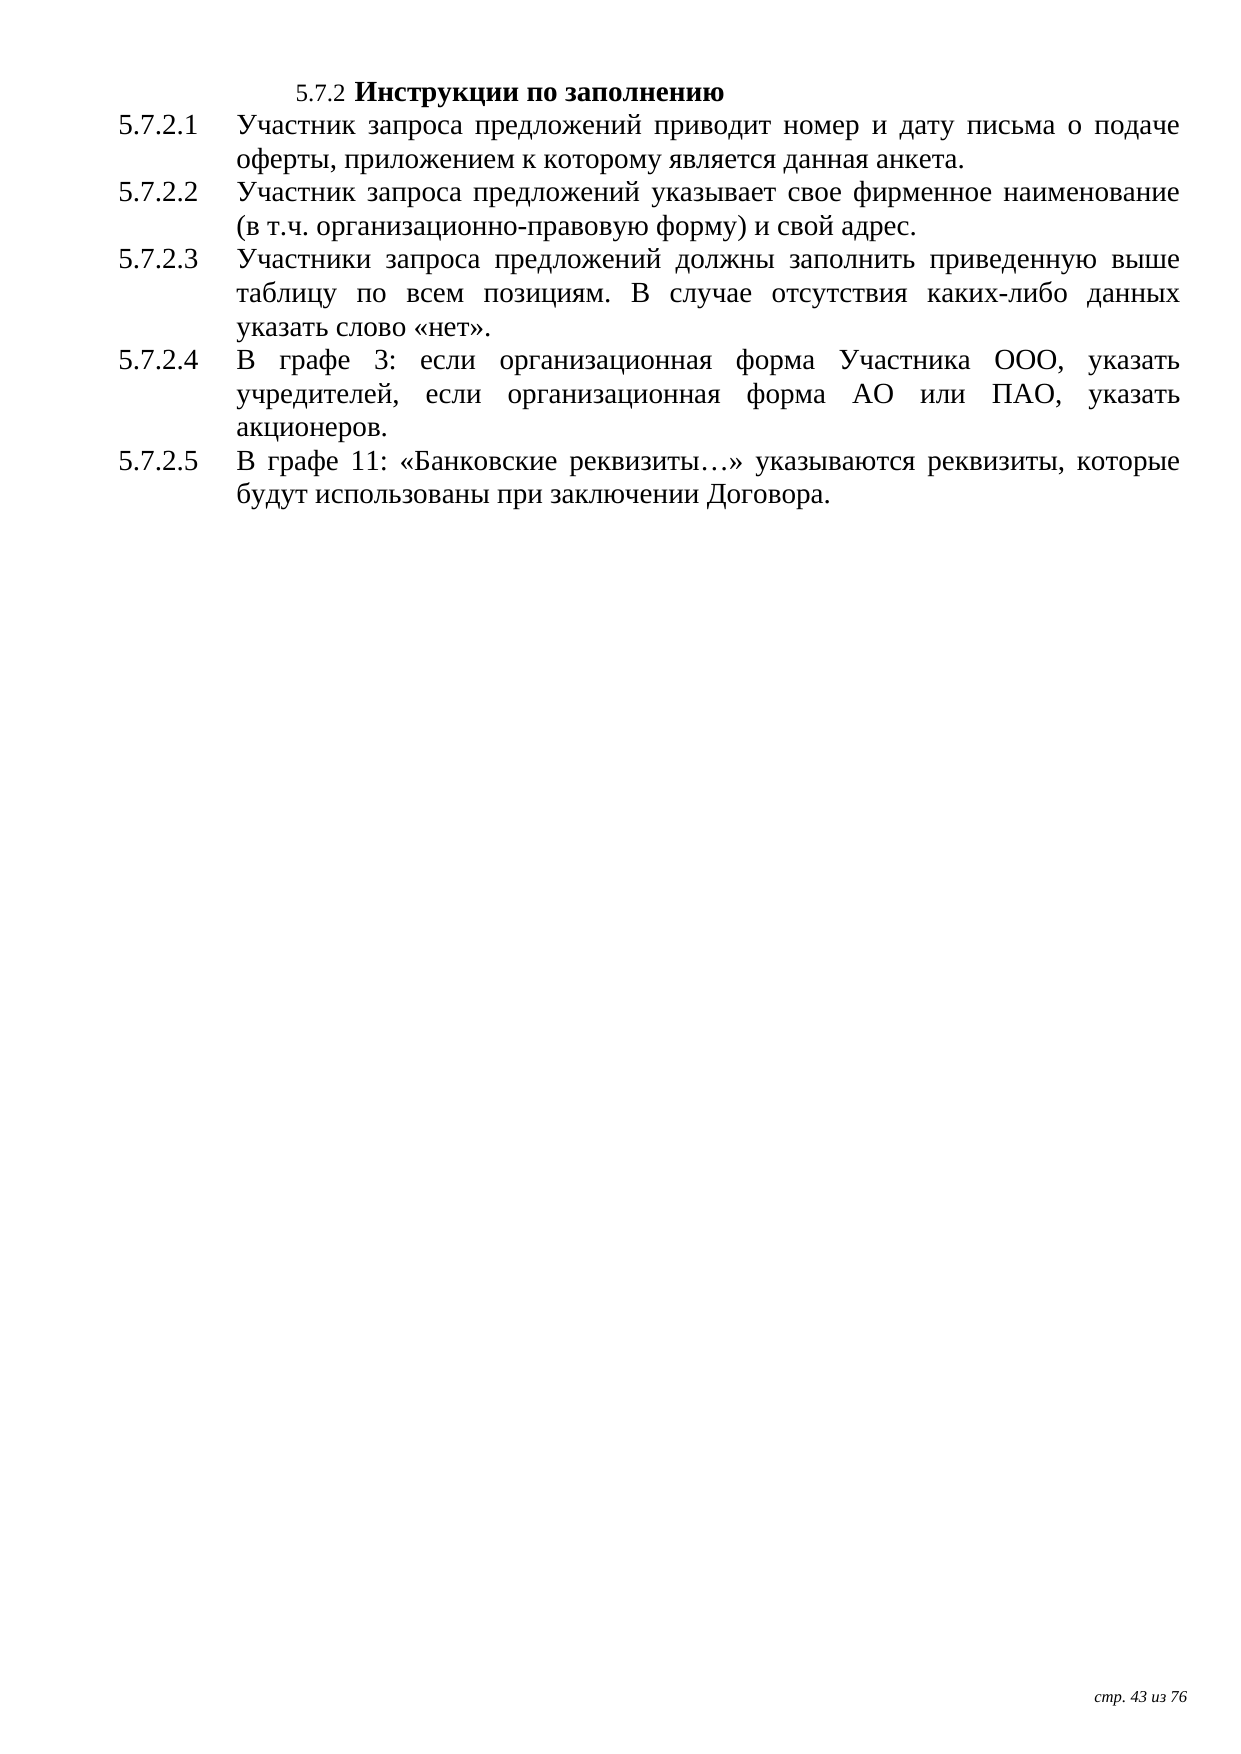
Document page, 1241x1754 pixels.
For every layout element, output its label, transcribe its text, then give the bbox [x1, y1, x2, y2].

text В графе 11: «Банковские реквизиты…» указываются реквизиты, которые будут использованы при заключении Договора. [118, 443, 1181, 510]
text Участник запроса предложений указывает свое фирменное наименование (в т.ч. организационно-правовую форму) и свой адрес. [118, 174, 1181, 242]
text Участники запроса предложений должны заполнить приведенную выше таблицу по всем позициям. В случае отсутствия каких-либо данных указать слово «нет». [118, 242, 1181, 342]
text Инструкции по заполнению [236, 74, 1181, 107]
text В графе 3: если организационная форма Участника ООО, указать учредителей, если организационная форма АО или ПАО, указать акционеров. [118, 342, 1181, 443]
text Участник запроса предложений приводит номер и дату письма о подаче оферты, приложением к которому является данная анкета. [118, 107, 1181, 174]
